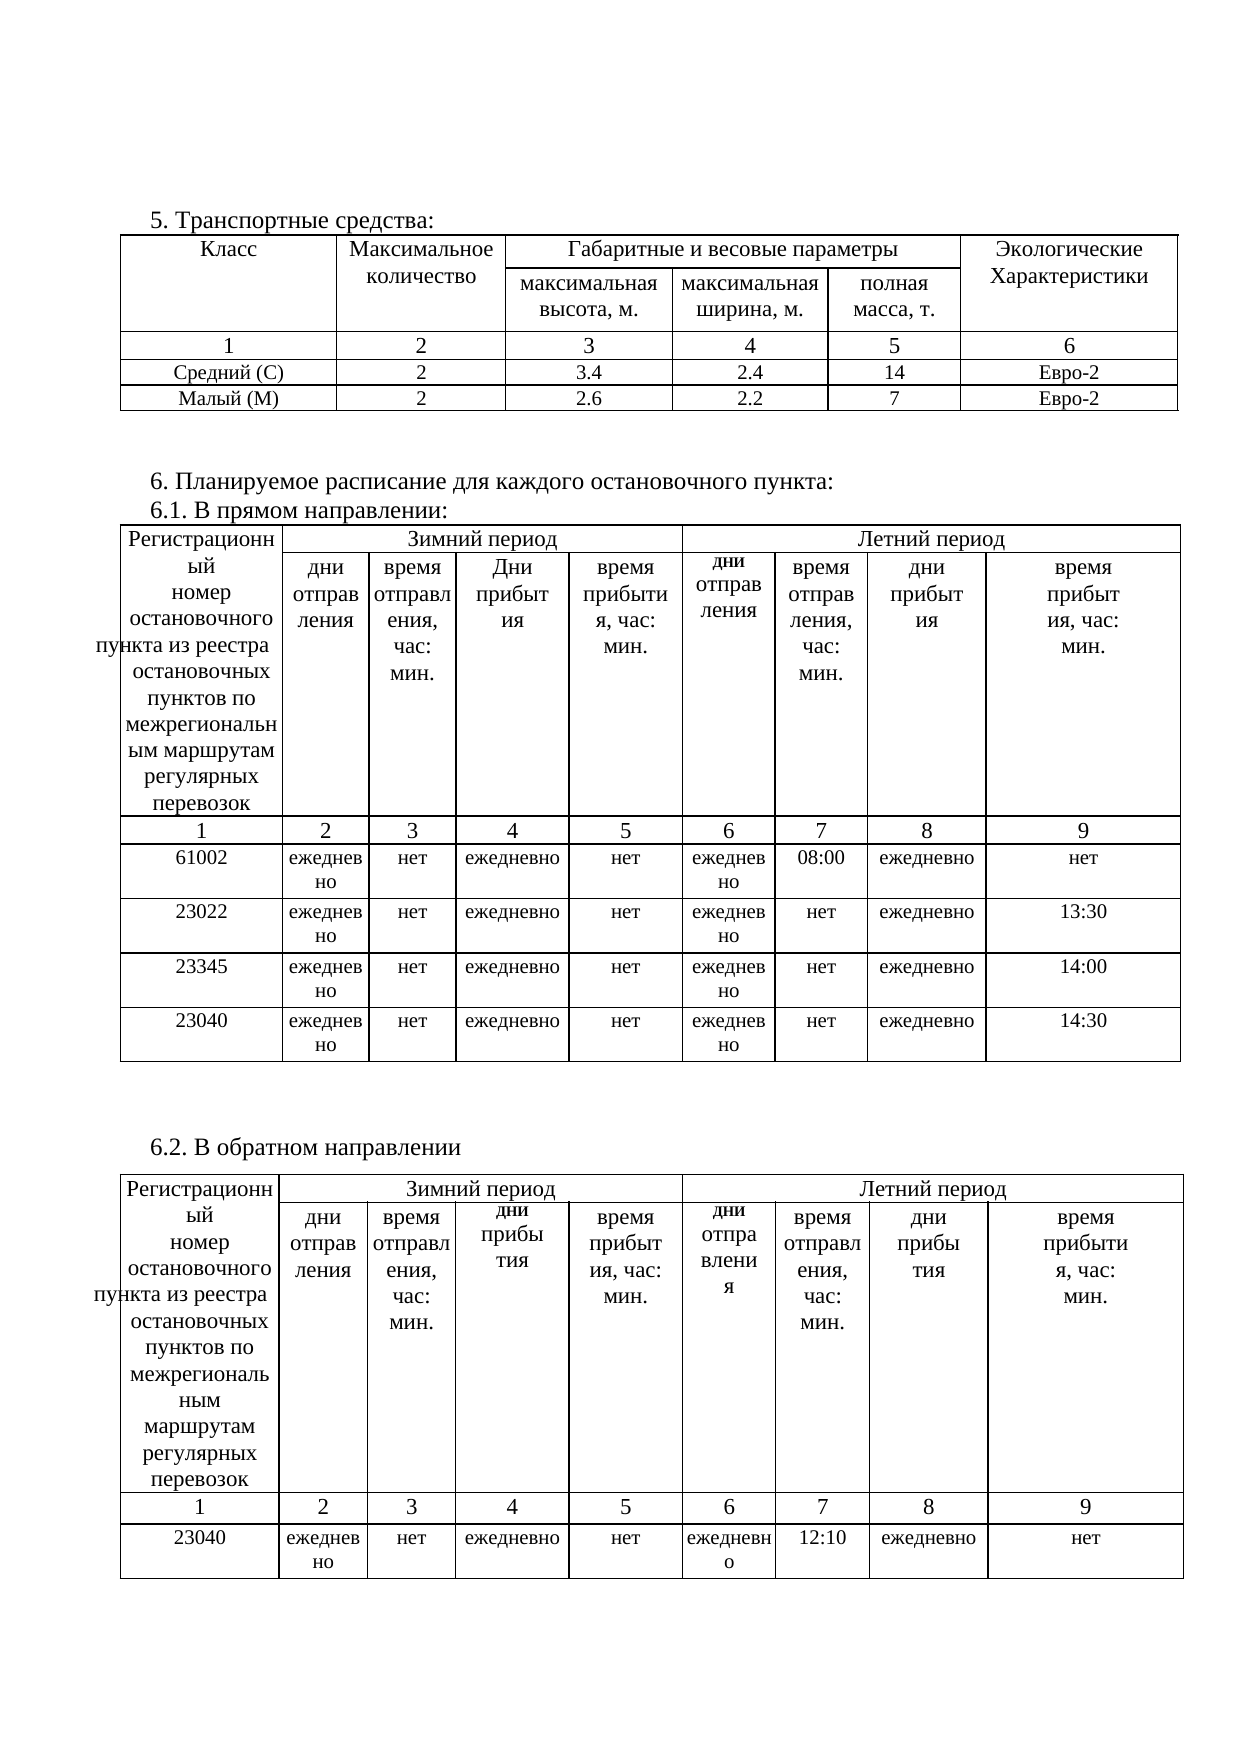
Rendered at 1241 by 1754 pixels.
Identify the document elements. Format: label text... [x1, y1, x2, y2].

table_cell нет [776, 1008, 867, 1061]
table_cell 23022 [121, 899, 282, 952]
table_cell нет [370, 954, 455, 1006]
table_cell 3.4 [506, 360, 672, 384]
table_cell 5 [570, 817, 682, 843]
table_cell 14 [829, 360, 960, 384]
table_cell 8 [868, 817, 985, 843]
table_header Максимальное количество [337, 236, 505, 331]
table_cell максимальная ширина, м. [673, 269, 827, 331]
table_cell 6 [961, 332, 1177, 358]
table_header Зимний период [280, 1175, 682, 1201]
table_cell полная масса, т. [829, 269, 960, 331]
table_cell ежедневно [868, 954, 985, 1006]
table_cell Евро-2 [961, 386, 1177, 410]
table_cell нет [570, 899, 682, 952]
table_cell 7 [829, 386, 960, 410]
table_cell 1 [121, 817, 282, 843]
table_cell 2 [280, 1493, 367, 1523]
table_cell 5 [570, 1493, 682, 1523]
table_cell ежедневно [456, 1525, 568, 1578]
table_cell ДНИ отпра влени я [683, 1203, 775, 1491]
table_cell ежедневно [868, 899, 985, 952]
table_cell время прибыт ия, час: мин. [570, 1203, 682, 1491]
table_cell ежедневно [868, 1008, 985, 1061]
table_cell нет [989, 1525, 1183, 1578]
table_cell 14:30 [987, 1008, 1180, 1061]
table_cell 2.6 [506, 386, 672, 410]
table_cell нет [370, 845, 455, 898]
text 6.1. В прямом направлении: [150, 495, 1090, 524]
table_cell ежедневно [283, 899, 368, 952]
table_cell 9 [987, 817, 1180, 843]
table_cell ДНИ отправ ления [683, 553, 774, 815]
table_cell 9 [989, 1493, 1183, 1523]
table_cell 1 [121, 332, 336, 358]
table_cell ежедневно [683, 1008, 774, 1061]
table_header Класс [121, 236, 336, 331]
table_cell дни прибы тия [870, 1203, 987, 1491]
table_cell ежедневно [870, 1525, 987, 1578]
table_cell 8 [870, 1493, 987, 1523]
table_cell 2 [337, 360, 505, 384]
table_cell 23040 [121, 1525, 278, 1578]
table_cell нет [987, 845, 1180, 898]
table_cell ежедневно [683, 845, 774, 898]
table_cell дни отправ ления [283, 553, 368, 815]
table_cell время прибыти я, час: мин. [989, 1203, 1183, 1491]
table_cell 2.2 [673, 386, 827, 410]
table_cell 3 [370, 817, 455, 843]
table_cell 23345 [121, 954, 282, 1006]
table_cell ежедневно [683, 899, 774, 952]
table_cell ежедневно [457, 845, 568, 898]
table_cell 08:00 [776, 845, 867, 898]
table_cell 2 [283, 817, 368, 843]
table_cell нет [776, 899, 867, 952]
table_cell ДНИ прибы тия [456, 1203, 568, 1491]
table_header Регистрационный номер остановочного пункта из реестра остановочных пунктов по межрегиональным маршрутам регулярных перевозок [121, 526, 282, 815]
table_cell время прибыт ия, час: мин. [987, 553, 1180, 815]
table_cell 13:30 [987, 899, 1180, 952]
table_cell ежедневно [283, 954, 368, 1006]
table_cell нет [570, 845, 682, 898]
table_header Экологические Характеристики [961, 236, 1177, 331]
text 6. Планируемое расписание для каждого остановочного пункта: [150, 466, 1090, 495]
table_cell 6 [683, 817, 774, 843]
table_cell 1 [121, 1493, 278, 1523]
table_cell время отправл ения, час: мин. [368, 1203, 455, 1491]
table_cell 3 [506, 332, 672, 358]
table_cell нет [368, 1525, 455, 1578]
table_cell нет [570, 1008, 682, 1061]
text 6.2. В обратном направлении [150, 1132, 1090, 1161]
table_cell 61002 [121, 845, 282, 898]
table_cell Дни прибыт ия [457, 553, 568, 815]
table_cell ежедневно [283, 1008, 368, 1061]
table_cell ежедневно [868, 845, 985, 898]
table_cell 14:00 [987, 954, 1180, 1006]
table_header Габаритные и весовые параметры [506, 236, 960, 267]
table_cell 4 [673, 332, 827, 358]
table_cell 6 [683, 1493, 775, 1523]
table_cell ежедневно [457, 954, 568, 1006]
table_cell ежедневно [683, 1525, 775, 1578]
table_cell максимальная высота, м. [506, 269, 672, 331]
table_cell 7 [776, 817, 867, 843]
table_cell 5 [829, 332, 960, 358]
table_header Зимний период [283, 526, 682, 552]
table_cell дни отправ ления [280, 1203, 367, 1491]
table_cell время отправ ления, час: мин. [776, 553, 867, 815]
table_cell нет [370, 1008, 455, 1061]
table_cell 2 [337, 332, 505, 358]
table_cell 23040 [121, 1008, 282, 1061]
table_cell 4 [456, 1493, 568, 1523]
table_cell ежедневно [457, 899, 568, 952]
table_cell нет [570, 954, 682, 1006]
table_cell 12:10 [776, 1525, 869, 1578]
table_cell ежедневно [683, 954, 774, 1006]
table_cell 2 [337, 386, 505, 410]
table_cell Евро-2 [961, 360, 1177, 384]
table_cell 4 [457, 817, 568, 843]
table_cell Малый (М) [121, 386, 336, 410]
text 5. Транспортные средства: [150, 205, 1090, 234]
table_cell время отправл ения, час: мин. [370, 553, 455, 815]
table_header Летний период [683, 1175, 1183, 1201]
table_cell ежедневно [283, 845, 368, 898]
table_cell ежедневно [280, 1525, 367, 1578]
table_cell 2.4 [673, 360, 827, 384]
table_cell дни прибыт ия [868, 553, 985, 815]
table_cell время прибыти я, час: мин. [570, 553, 682, 815]
table_cell 7 [776, 1493, 869, 1523]
table_cell нет [776, 954, 867, 1006]
table_cell Средний (С) [121, 360, 336, 384]
table_cell ежедневно [457, 1008, 568, 1061]
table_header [121, 1175, 278, 1491]
table_cell нет [370, 899, 455, 952]
table_cell 3 [368, 1493, 455, 1523]
table_cell нет [570, 1525, 682, 1578]
table_cell время отправл ения, час: мин. [776, 1203, 869, 1491]
table_header Летний период [683, 526, 1180, 552]
